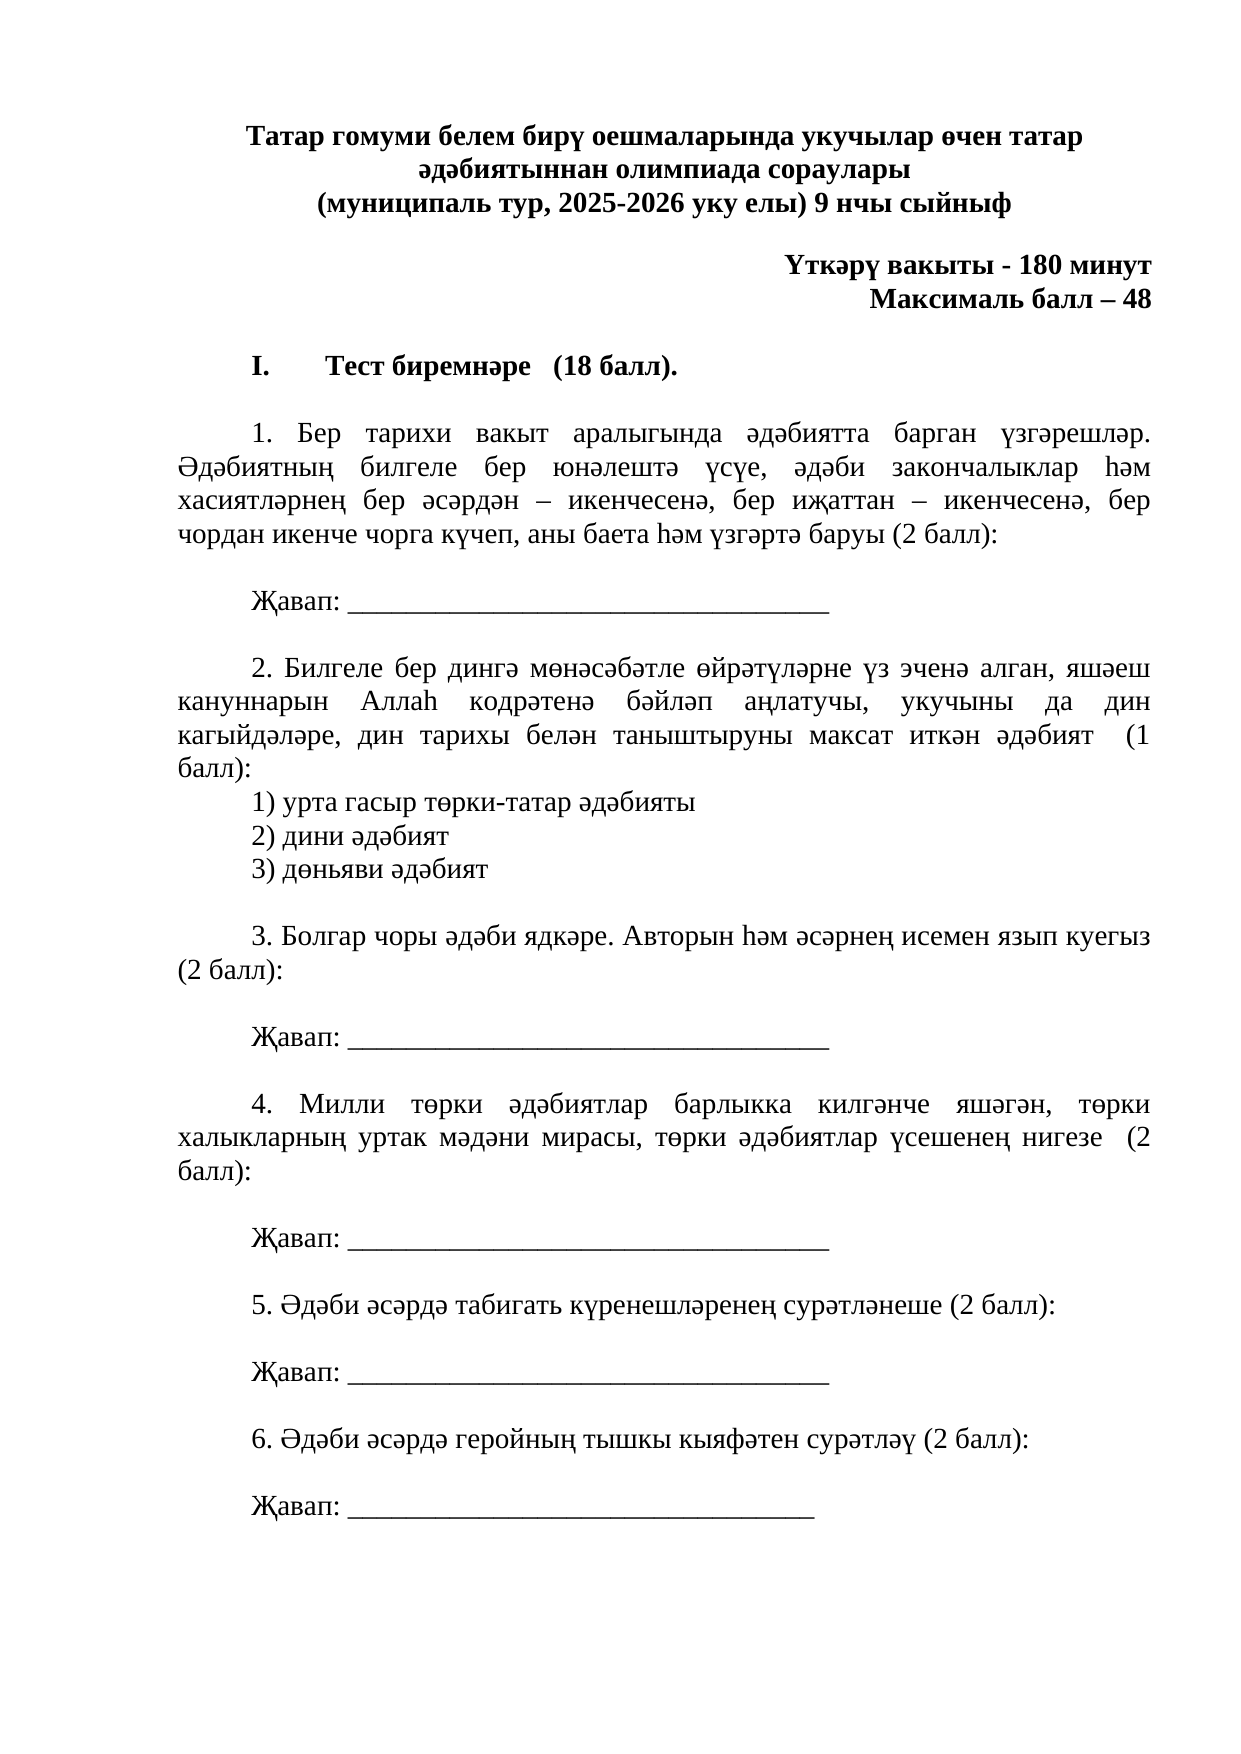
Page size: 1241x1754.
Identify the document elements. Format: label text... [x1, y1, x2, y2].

list Тест биремнәре (18 балл). [177, 348, 1152, 382]
text 2) дини әдәбият [251, 818, 1152, 851]
text 3. Болгар чоры әдәби ядкәре. Авторын һәм әсәрнең исемен язып куегыз (2 балл): [177, 918, 1152, 985]
text 1. Бер тарихи вакыт аралыгында әдәбиятта барган үзгәрешләр. Әдәбиятның билгеле бер юнәлештә үсүе, әдәби закончалыклар һәм хасиятләрнең бер әсәрдән – икенчесенә, бер иҗаттан – икенчесенә, бер чордан икенче чорга күчеп, аны баета һәм үзгәртә баруы (2 балл): [177, 415, 1152, 549]
text Җавап: _________________________________ [177, 1220, 1152, 1254]
text Җавап: ________________________________ [177, 1488, 1152, 1522]
text Җавап: _________________________________ [177, 583, 1152, 616]
text 6. Әдәби әсәрдә геройның тышкы кыяфәтен сурәтләү (2 балл): [177, 1421, 1152, 1455]
text (муниципаль тур, 2025-2026 уку елы) 9 нчы сыйныф [177, 185, 1152, 219]
text 5. Әдәби әсәрдә табигать күренешләренең сурәтләнеше (2 балл): [177, 1287, 1152, 1321]
text Үткәрү вакыты - 180 минут [177, 247, 1152, 281]
text 1) урта гасыр төрки-татар әдәбияты [251, 784, 1152, 818]
text Максималь балл – 48 [177, 281, 1152, 314]
text Татар гомуми белем бирү оешмаларында укучылар өчен татар әдәбиятыннан олимпиада сораулары [177, 118, 1152, 185]
text 2. Билгеле бер дингә мөнәсәбәтле өйрәтүләрне үз эченә алган, яшәеш кануннарын Аллаһ кодрәтенә бәйләп аңлатучы, укучыны да дин кагыйдәләре, дин тарихы белән таныштыруны максат иткән әдәбият (1 балл): [177, 650, 1152, 784]
text 3) дөньяви әдәбият [177, 851, 1152, 885]
text Җавап: _________________________________ [177, 1019, 1152, 1052]
text Җавап: _________________________________ [177, 1354, 1152, 1388]
text 4. Милли төрки әдәбиятлар барлыкка килгәнче яшәгән, төрки халыкларның уртак мәдәни мирасы, төрки әдәбиятлар үсешенең нигезе (2 балл): [177, 1086, 1152, 1187]
